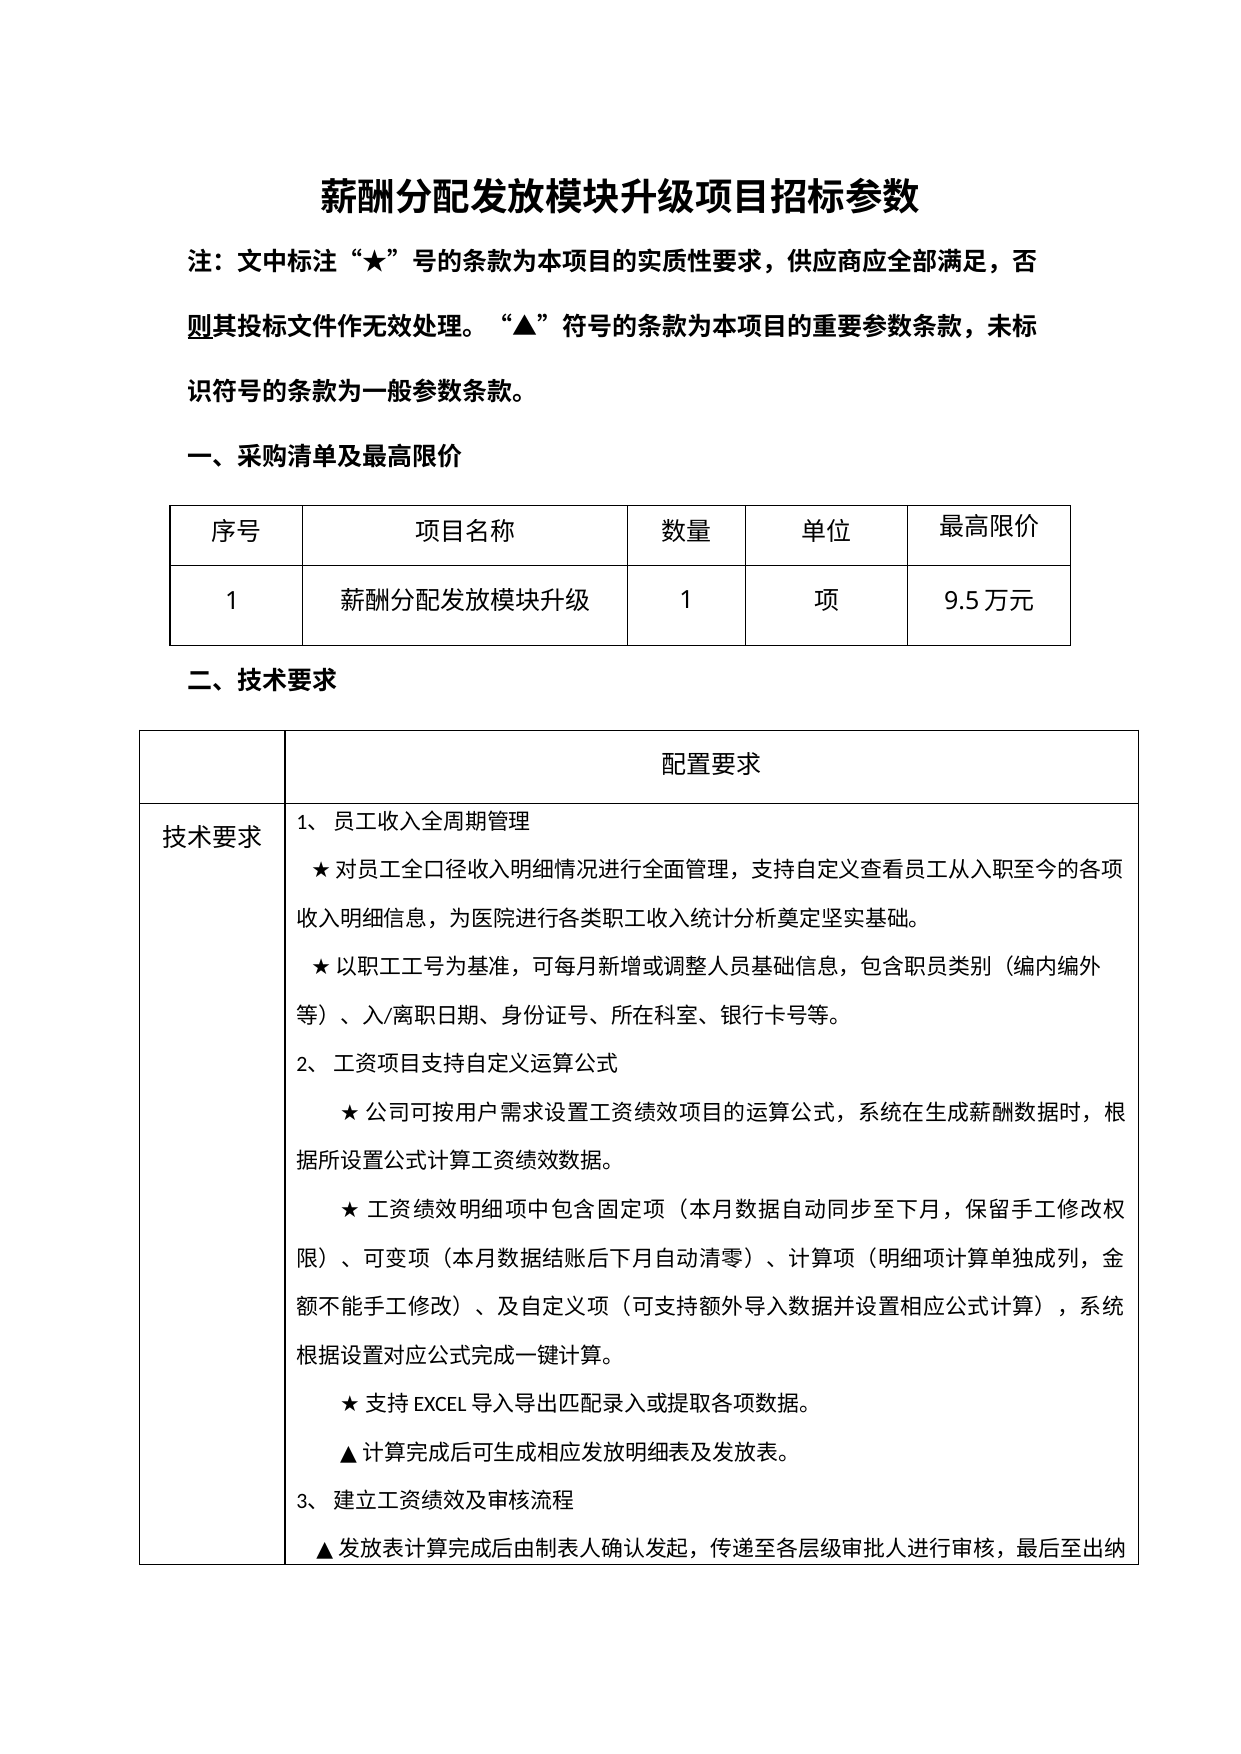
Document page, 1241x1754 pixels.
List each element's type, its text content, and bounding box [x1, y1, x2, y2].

table_cell 9.5万元 [908, 566, 1070, 645]
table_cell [286, 804, 1138, 1563]
text 一、采购清单及最高限价 [187, 422, 1053, 487]
table_header 最高限价 [908, 506, 1070, 565]
text 注：文中标注“★”号的条款为本项目的实质性要求，供应商应全部满足，否则其投标文件作无效处理。“▲”符号的条款为本项目的重要参数条款，未标识符号的条款为一般参数条款。 [187, 227, 1053, 422]
table_header 数量 [628, 506, 745, 565]
table_header 单位 [746, 506, 907, 565]
table_cell 技术要求 [140, 804, 284, 1563]
table_header 配置要求 [286, 731, 1138, 802]
table_cell 1 [171, 566, 302, 645]
table_cell 1 [628, 566, 745, 645]
table_header 序号 [171, 506, 302, 565]
table_header [140, 731, 284, 802]
table_cell 项 [746, 566, 907, 645]
table_cell 薪酬分配发放模块升级 [303, 566, 627, 645]
table_header 项目名称 [303, 506, 627, 565]
text 二、技术要求 [187, 646, 1053, 711]
text 薪酬分配发放模块升级项目招标参数 [187, 162, 1053, 227]
